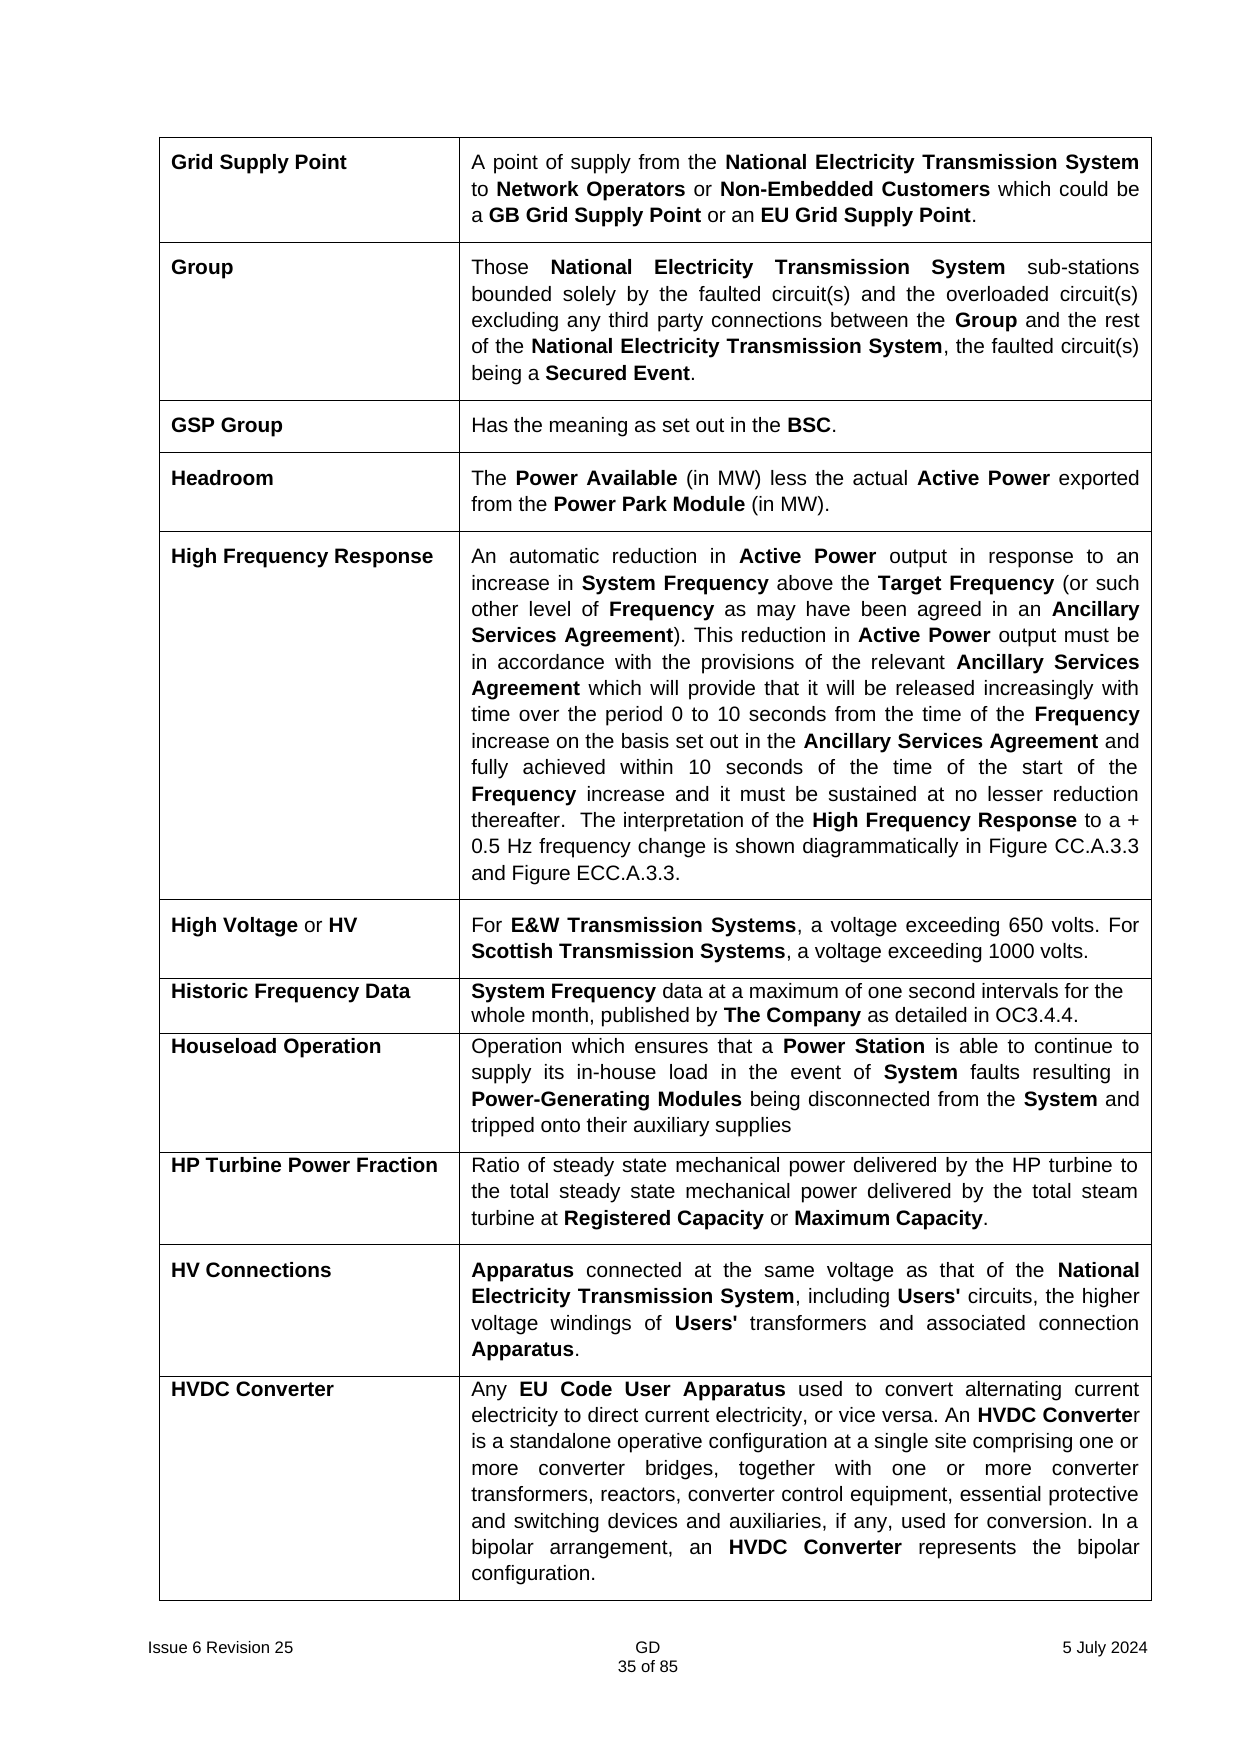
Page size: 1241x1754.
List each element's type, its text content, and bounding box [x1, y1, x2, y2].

table_cell Operation which ensures that a Power Station is able to continue to supply its in-house load in the event of System faults resulting in Power-Generating Modules being disconnected from the System and tripped onto their auxiliary supplies [460, 1034, 1151, 1152]
table_cell Has the meaning as set out in the BSC. [460, 401, 1151, 452]
table_cell HVDC Converter [160, 1377, 459, 1600]
table_cell Grid Supply Point [160, 138, 459, 242]
table_cell The Power Available (in MW) less the actual Active Power exported from the Power Park Module (in MW). [460, 453, 1151, 531]
table_cell For E&W Transmission Systems, a voltage exceeding 650 volts. For Scottish Transmission Systems, a voltage exceeding 1000 volts. [460, 900, 1151, 978]
table_cell HV Connections [160, 1245, 459, 1376]
table_cell Any EU Code User Apparatus used to convert alternating current electricity to direct current electricity, or vice versa. An HVDC Converter is a standalone operative configuration at a single site comprising one or more converter bridges, together with one or more converter transformers, reactors, converter control equipment, essential protective and switching devices and auxiliaries, if any, used for conversion. In a bipolar arrangement, an HVDC Converter represents the bipolar configuration. [460, 1377, 1151, 1600]
table_cell A point of supply from the National Electricity Transmission System to Network Operators or Non-Embedded Customers which could be a GB Grid Supply Point or an EU Grid Supply Point. [460, 138, 1151, 242]
table_cell High Voltage or HV [160, 900, 459, 978]
table_cell HP Turbine Power Fraction [160, 1153, 459, 1244]
table_cell Apparatus connected at the same voltage as that of the National Electricity Transmission System, including Users' circuits, the higher voltage windings of Users' transformers and associated connection Apparatus. [460, 1245, 1151, 1376]
table_cell GSP Group [160, 401, 459, 452]
table_cell Headroom [160, 453, 459, 531]
table_cell Group [160, 243, 459, 399]
table_cell System Frequency data at a maximum of one second intervals for the whole month, published by The Company as detailed in OC3.4.4. [460, 979, 1151, 1033]
table_cell An automatic reduction in Active Power output in response to an increase in System Frequency above the Target Frequency (or such other level of Frequency as may have been agreed in an Ancillary Services Agreement). This reduction in Active Power output must be in accordance with the provisions of the relevant Ancillary Services Agreement which will provide that it will be released increasingly with time over the period 0 to 10 seconds from the time of the Frequency increase on the basis set out in the Ancillary Services Agreement and fully achieved within 10 seconds of the time of the start of the Frequency increase and it must be sustained at no lesser reduction thereafter. The interpretation of the High Frequency Response to a + 0.5 Hz frequency change is shown diagrammatically in Figure CC.A.3.3 and Figure ECC.A.3.3. [460, 532, 1151, 899]
table_cell Houseload Operation [160, 1034, 459, 1152]
table_cell Ratio of steady state mechanical power delivered by the HP turbine to the total steady state mechanical power delivered by the total steam turbine at Registered Capacity or Maximum Capacity. [460, 1153, 1151, 1244]
table_cell Those National Electricity Transmission System sub-stations bounded solely by the faulted circuit(s) and the overloaded circuit(s) excluding any third party connections between the Group and the rest of the National Electricity Transmission System, the faulted circuit(s) being a Secured Event. [460, 243, 1151, 399]
table_cell Historic Frequency Data [160, 979, 459, 1033]
table_cell High Frequency Response [160, 532, 459, 899]
